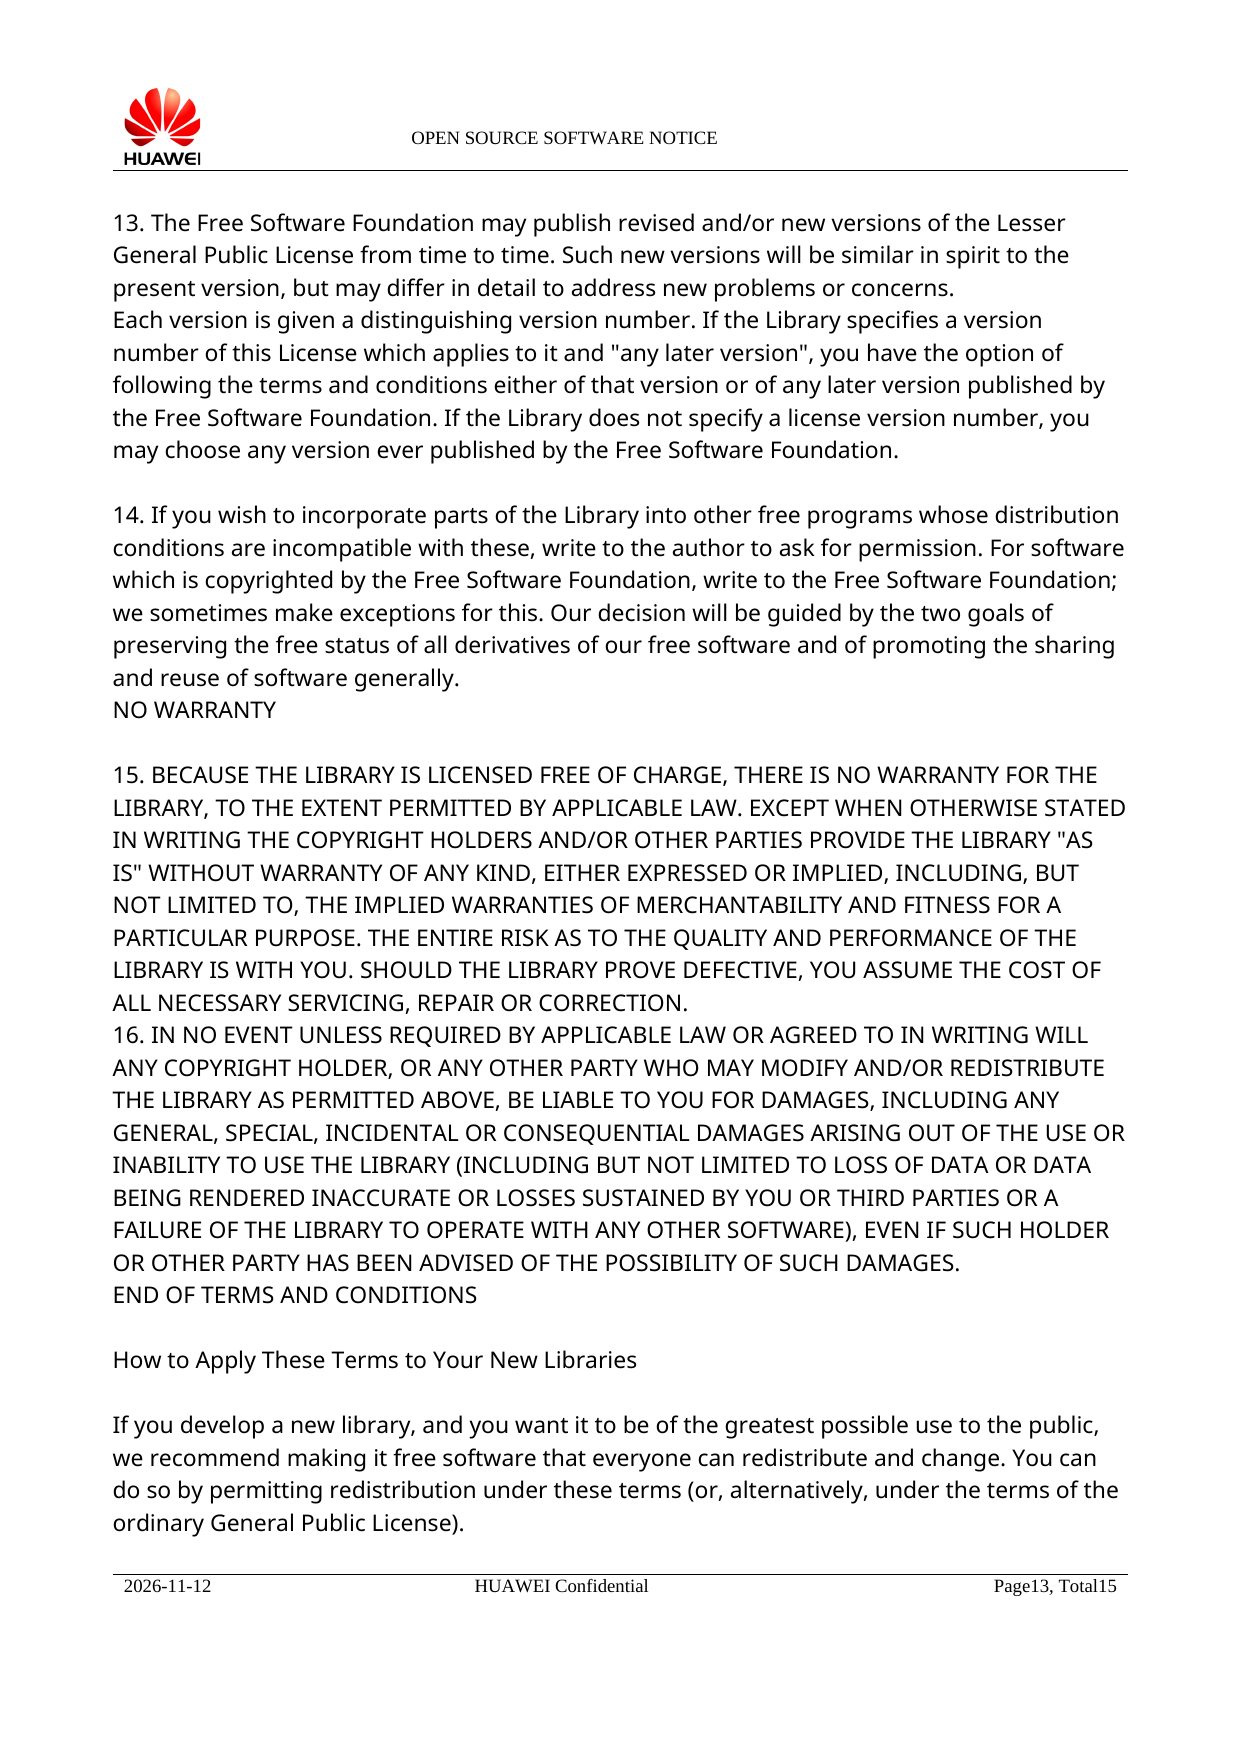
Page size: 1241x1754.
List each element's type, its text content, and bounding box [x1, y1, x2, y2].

text 14. If you wish to incorporate parts of the Library into other free programs whose distribution conditions are incompatible with these, write to the author to ask for permission. For software which is copyrighted by the Free Software Foundation, write to the Free Software Foundation; we sometimes make exceptions for this. Our decision will be guided by the two goals of preserving the free status of all derivatives of our free software and of promoting the sharing and reuse of software generally. [112, 499, 1128, 694]
text Each version is given a distinguishing version number. If the Library specifies a version number of this License which applies to it and "any later version", you have the option of following the terms and conditions either of that version or of any later version published by the Free Software Foundation. If the Library does not specify a license version number, you may choose any version ever published by the Free Software Foundation. [112, 304, 1128, 466]
picture [124, 88, 201, 165]
text How to Apply These Terms to Your New Libraries [112, 1344, 1128, 1376]
text 13. The Free Software Foundation may publish revised and/or new versions of the Lesser General Public License from time to time. Such new versions will be similar in spirit to the present version, but may differ in detail to address new problems or concerns. [112, 206, 1128, 304]
text NO WARRANTY [112, 694, 1128, 726]
text END OF TERMS AND CONDITIONS [112, 1279, 1128, 1311]
text If you develop a new library, and you want it to be of the greatest possible use to the public, we recommend making it free software that everyone can redistribute and change. You can do so by permitting redistribution under these terms (or, alternatively, under the terms of the ordinary General Public License). [112, 1409, 1128, 1539]
text 15. BECAUSE THE LIBRARY IS LICENSED FREE OF CHARGE, THERE IS NO WARRANTY FOR THE LIBRARY, TO THE EXTENT PERMITTED BY APPLICABLE LAW. EXCEPT WHEN OTHERWISE STATED IN WRITING THE COPYRIGHT HOLDERS AND/OR OTHER PARTIES PROVIDE THE LIBRARY "AS IS" WITHOUT WARRANTY OF ANY KIND, EITHER EXPRESSED OR IMPLIED, INCLUDING, BUT NOT LIMITED TO, THE IMPLIED WARRANTIES OF MERCHANTABILITY AND FITNESS FOR A PARTICULAR PURPOSE. THE ENTIRE RISK AS TO THE QUALITY AND PERFORMANCE OF THE LIBRARY IS WITH YOU. SHOULD THE LIBRARY PROVE DEFECTIVE, YOU ASSUME THE COST OF ALL NECESSARY SERVICING, REPAIR OR CORRECTION. [112, 759, 1128, 1019]
text 16. IN NO EVENT UNLESS REQUIRED BY APPLICABLE LAW OR AGREED TO IN WRITING WILL ANY COPYRIGHT HOLDER, OR ANY OTHER PARTY WHO MAY MODIFY AND/OR REDISTRIBUTE THE LIBRARY AS PERMITTED ABOVE, BE LIABLE TO YOU FOR DAMAGES, INCLUDING ANY GENERAL, SPECIAL, INCIDENTAL OR CONSEQUENTIAL DAMAGES ARISING OUT OF THE USE OR INABILITY TO USE THE LIBRARY (INCLUDING BUT NOT LIMITED TO LOSS OF DATA OR DATA BEING RENDERED INACCURATE OR LOSSES SUSTAINED BY YOU OR THIRD PARTIES OR A FAILURE OF THE LIBRARY TO OPERATE WITH ANY OTHER SOFTWARE), EVEN IF SUCH HOLDER OR OTHER PARTY HAS BEEN ADVISED OF THE POSSIBILITY OF SUCH DAMAGES. [112, 1019, 1128, 1279]
